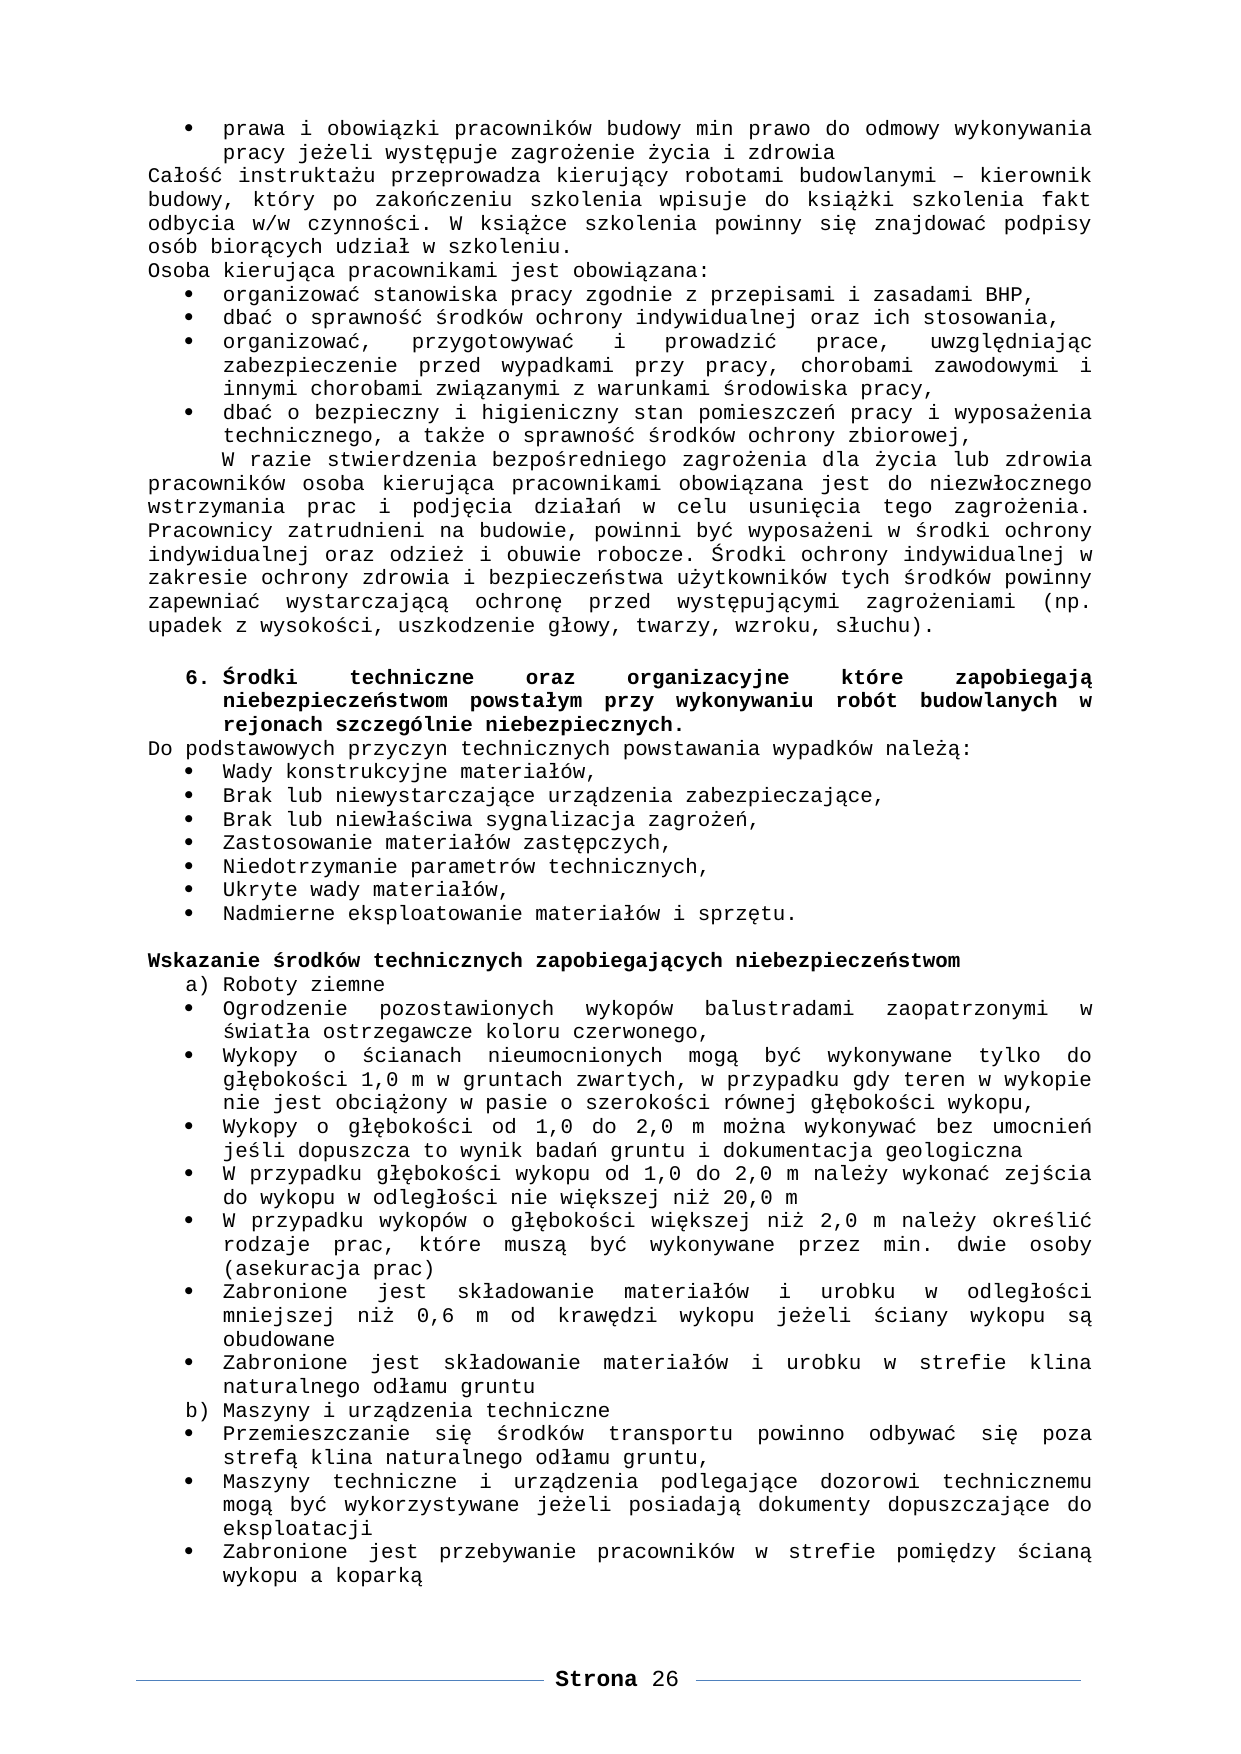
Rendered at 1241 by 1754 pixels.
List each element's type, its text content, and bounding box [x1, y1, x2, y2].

text Wskazanie środków technicznych zapobiegających niebezpieczeństwom [148, 950, 1092, 974]
list Maszyny i urządzenia techniczne [185, 1400, 1092, 1423]
list Środki techniczne oraz organizacyjne które zapobiegają niebezpieczeństwom powstałym przy wykonywaniu robót budowlanych w rejonach szczególnie niebezpiecznych. [185, 667, 1092, 738]
list Wady konstrukcyjne materiałów, [185, 761, 1092, 785]
list dbać o sprawność środków ochrony indywidualnej oraz ich stosowania, [185, 307, 1092, 331]
text Do podstawowych przyczyn technicznych powstawania wypadków należą: [148, 738, 1092, 761]
list dbać o bezpieczny i higieniczny stan pomieszczeń pracy i wyposażenia technicznego, a także o sprawność środków ochrony zbiorowej, [185, 402, 1092, 449]
list Roboty ziemne [185, 974, 1092, 998]
list Brak lub niewłaściwa sygnalizacja zagrożeń, [185, 808, 1092, 832]
list Wykopy o ścianach nieumocnionych mogą być wykonywane tylko do głębokości 1,0 m w gruntach zwartych, w przypadku gdy teren w wykopie nie jest obciążony w pasie o szerokości równej głębokości wykopu, [185, 1045, 1092, 1116]
list Niedotrzymanie parametrów technicznych, [185, 856, 1092, 879]
list Przemieszczanie się środków transportu powinno odbywać się poza strefą klina naturalnego odłamu gruntu, [185, 1423, 1092, 1471]
text Osoba kierująca pracownikami jest obowiązana: [148, 260, 1092, 284]
list Ukryte wady materiałów, [185, 879, 1092, 903]
list W przypadku wykopów o głębokości większej niż 2,0 m należy określić rodzaje prac, które muszą być wykonywane przez min. dwie osoby (asekuracja prac) [185, 1211, 1092, 1281]
list Zabronione jest przebywanie pracowników w strefie pomiędzy ścianą wykopu a koparką [185, 1542, 1092, 1589]
list Zastosowanie materiałów zastępczych, [185, 832, 1092, 856]
text W razie stwierdzenia bezpośredniego zagrożenia dla życia lub zdrowia pracowników osoba kierująca pracownikami obowiązana jest do niezwłocznego wstrzymania prac i podjęcia działań w celu usunięcia tego zagrożenia. Pracownicy zatrudnieni na budowie, powinni być wyposażeni w środki ochrony indywidualnej oraz odzież i obuwie robocze. Środki ochrony indywidualnej w zakresie ochrony zdrowia i bezpieczeństwa użytkowników tych środków powinny zapewniać wystarczającą ochronę przed występującymi zagrożeniami (np. upadek z wysokości, uszkodzenie głowy, twarzy, wzroku, słuchu). [148, 449, 1092, 638]
text Całość instruktażu przeprowadza kierujący robotami budowlanymi – kierownik budowy, który po zakończeniu szkolenia wpisuje do książki szkolenia fakt odbycia w/w czynności. W książce szkolenia powinny się znajdować podpisy osób biorących udział w szkoleniu. [148, 165, 1092, 260]
list W przypadku głębokości wykopu od 1,0 do 2,0 m należy wykonać zejścia do wykopu w odległości nie większej niż 20,0 m [185, 1163, 1092, 1211]
list Zabronione jest składowanie materiałów i urobku w odległości mniejszej niż 0,6 m od krawędzi wykopu jeżeli ściany wykopu są obudowane [185, 1281, 1092, 1352]
list Ogrodzenie pozostawionych wykopów balustradami zaopatrzonymi w światła ostrzegawcze koloru czerwonego, [185, 998, 1092, 1045]
list Brak lub niewystarczające urządzenia zabezpieczające, [185, 785, 1092, 808]
list Nadmierne eksploatowanie materiałów i sprzętu. [185, 903, 1092, 927]
list Wykopy o głębokości od 1,0 do 2,0 m można wykonywać bez umocnień jeśli dopuszcza to wynik badań gruntu i dokumentacja geologiczna [185, 1116, 1092, 1163]
list organizować stanowiska pracy zgodnie z przepisami i zasadami BHP, [185, 284, 1092, 307]
list prawa i obowiązki pracowników budowy min prawo do odmowy wykonywania pracy jeżeli występuje zagrożenie życia i zdrowia [185, 118, 1092, 165]
list Zabronione jest składowanie materiałów i urobku w strefie klina naturalnego odłamu gruntu [185, 1352, 1092, 1400]
list Maszyny techniczne i urządzenia podlegające dozorowi technicznemu mogą być wykorzystywane jeżeli posiadają dokumenty dopuszczające do eksploatacji [185, 1471, 1092, 1542]
list organizować, przygotowywać i prowadzić prace, uwzględniając zabezpieczenie przed wypadkami przy pracy, chorobami zawodowymi i innymi chorobami związanymi z warunkami środowiska pracy, [185, 331, 1092, 402]
